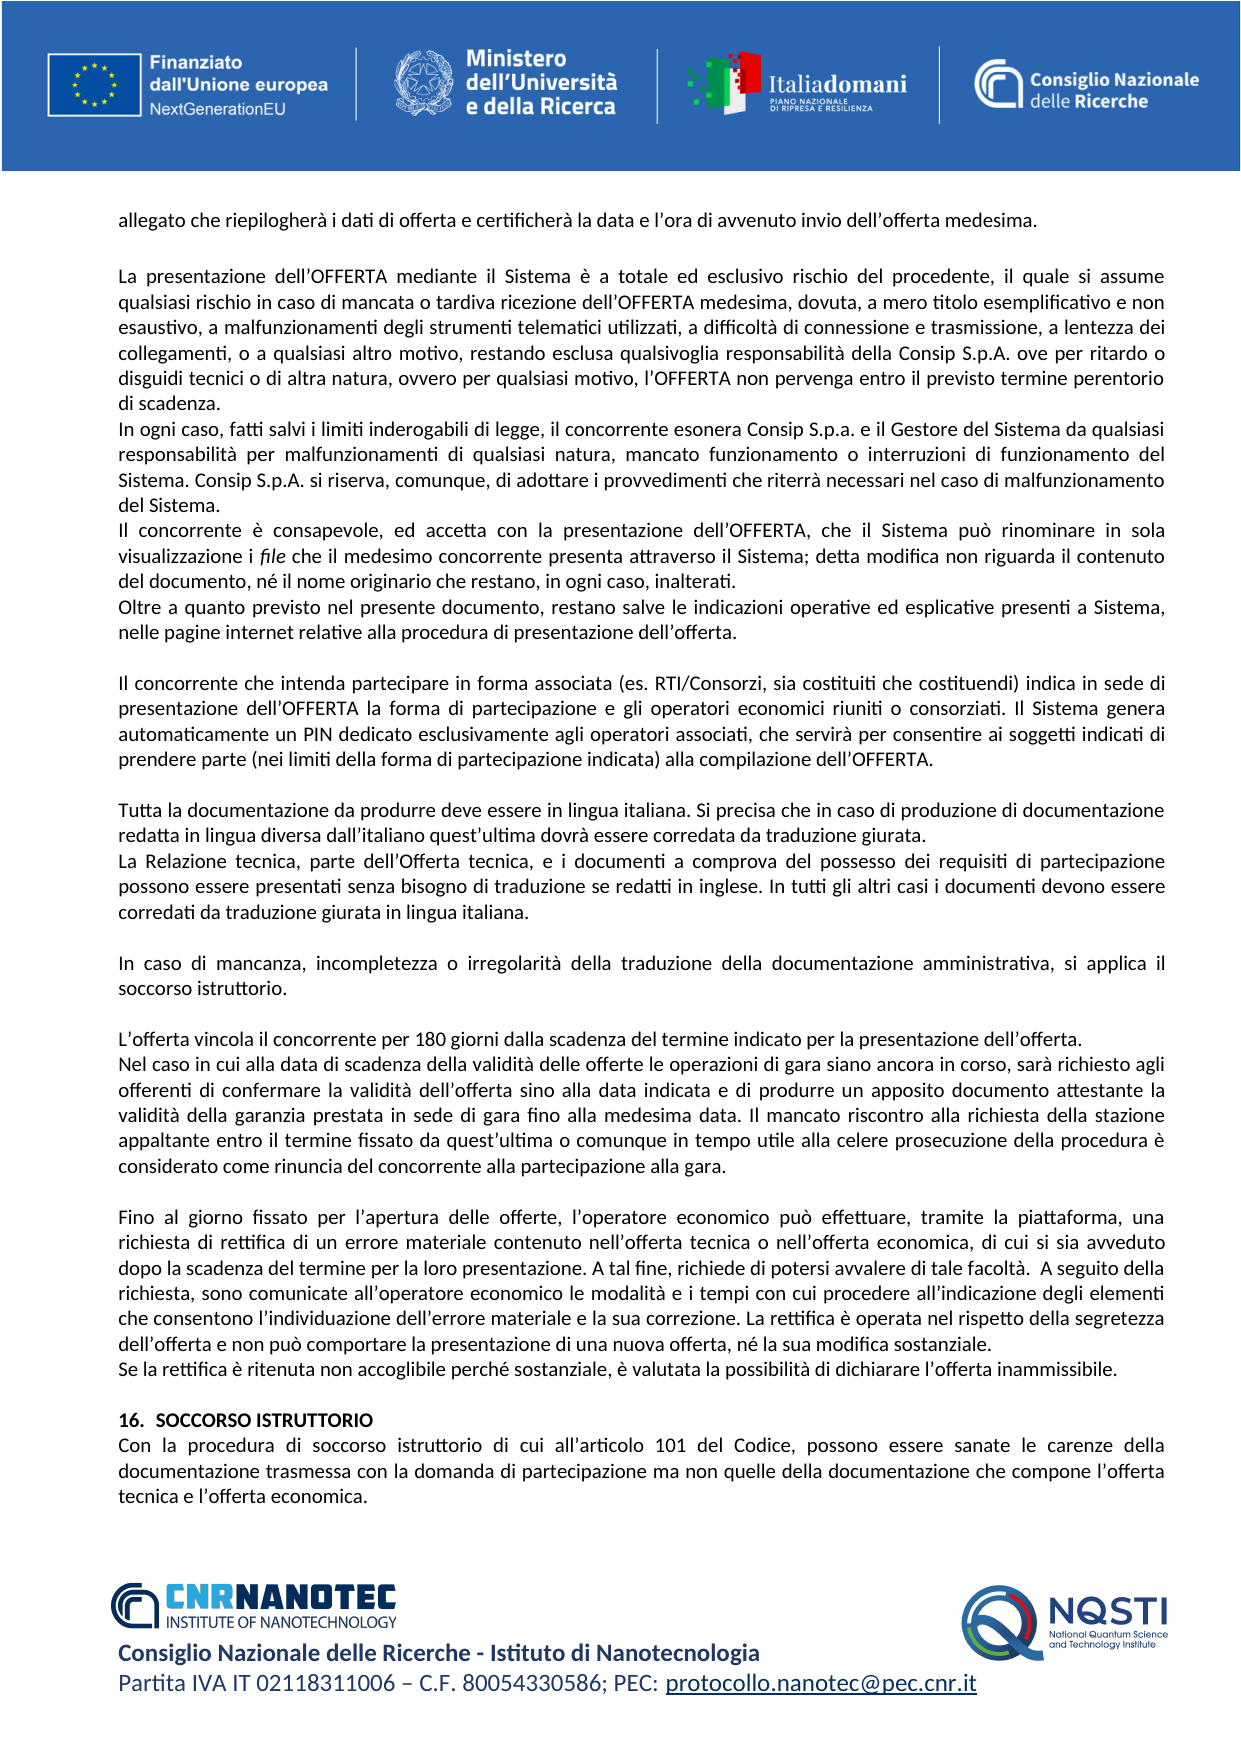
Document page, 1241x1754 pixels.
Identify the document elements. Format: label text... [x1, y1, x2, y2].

list SOCCORSO ISTRUTTORIO [118, 1407, 1167, 1433]
text Oltre a quanto previsto nel presente documento, restano salve le indicazioni operative ed esplicative presenti a Sistema, nelle pagine internet relative alla procedura di presentazione dell’offerta. [118, 594, 1167, 645]
text In ogni caso, fatti salvi i limiti inderogabili di legge, il concorrente esonera Consip S.p.a. e il Gestore del Sistema da qualsiasi responsabilità per malfunzionamenti di qualsiasi natura, mancato funzionamento o interruzioni di funzionamento del Sistema. Consip S.p.A. si riserva, comunque, di adottare i provvedimenti che riterrà necessari nel caso di malfunzionamento del Sistema. [118, 416, 1167, 518]
text Il concorrente è consapevole, ed accetta con la presentazione dell’OFFERTA, che il Sistema può rinominare in sola visualizzazione i file che il medesimo concorrente presenta attraverso il Sistema; detta modifica non riguarda il contenuto del documento, né il nome originario che restano, in ogni caso, inalterati. [118, 518, 1167, 594]
text In caso di mancanza, incompletezza o irregolarità della traduzione della documentazione amministrativa, si applica il soccorso istruttorio. [118, 950, 1167, 1001]
picture [111, 1580, 397, 1632]
text La Relazione tecnica, parte dell’Offerta tecnica, e i documenti a comprova del possesso dei requisiti di partecipazione possono essere presentati senza bisogno di traduzione se redatti in inglese. In tutti gli altri casi i documenti devono essere corredati da traduzione giurata in lingua italiana. [118, 848, 1167, 924]
text La presentazione dell’OFFERTA mediante il Sistema è a totale ed esclusivo rischio del procedente, il quale si assume qualsiasi rischio in caso di mancata o tardiva ricezione dell’OFFERTA medesima, dovuta, a mero titolo esemplificativo e non esaustivo, a malfunzionamenti degli strumenti telematici utilizzati, a difficoltà di connessione e trasmissione, a lentezza dei collegamenti, o a qualsiasi altro motivo, restando esclusa qualsivoglia responsabilità della Consip S.p.A. ove per ritardo o disguidi tecnici o di altra natura, ovvero per qualsiasi motivo, l’OFFERTA non pervenga entro il previsto termine perentorio di scadenza. [118, 263, 1167, 416]
text Tutta la documentazione da produrre deve essere in lingua italiana. Si precisa che in caso di produzione di documentazione redatta in lingua diversa dall’italiano quest’ultima dovrà essere corredata da traduzione giurata. [118, 797, 1167, 848]
text Il concorrente che intenda partecipare in forma associata (es. RTI/Consorzi, sia costituiti che costituendi) indica in sede di presentazione dell’OFFERTA la forma di partecipazione e gli operatori economici riuniti o consorziati. Il Sistema genera automaticamente un PIN dedicato esclusivamente agli operatori associati, che servirà per consentire ai soggetti indicati di prendere parte (nei limiti della forma di partecipazione indicata) alla compilazione dell’OFFERTA. [118, 670, 1167, 772]
text Con la procedura di soccorso istruttorio di cui all’articolo 101 del Codice, possono essere sanate le carenze della documentazione trasmessa con la domanda di partecipazione ma non quelle della documentazione che compone l’offerta tecnica e l’offerta economica. [118, 1433, 1167, 1509]
picture [956, 1577, 1176, 1668]
picture [1, 1, 1241, 171]
text L’offerta vincola il concorrente per 180 giorni dalla scadenza del termine indicato per la presentazione dell’offerta. [118, 1026, 1167, 1051]
text Se la rettifica è ritenuta non accoglibile perché sostanziale, è valutata la possibilità di dichiarare l’offerta inammissibile. [118, 1356, 1167, 1382]
text Fino al giorno fissato per l’apertura delle offerte, l’operatore economico può effettuare, tramite la piattaforma, una richiesta di rettifica di un errore materiale contenuto nell’offerta tecnica o nell’offerta economica, di cui si sia avveduto dopo la scadenza del termine per la loro presentazione. A tal fine, richiede di potersi avvalere di tale facoltà. A seguito della richiesta, sono comunicate all’operatore economico le modalità e i tempi con cui procedere all’indicazione degli elementi che consentono l’individuazione dell’errore materiale e la sua correzione. La rettifica è operata nel rispetto della segretezza dell’offerta e non può comportare la presentazione di una nuova offerta, né la sua modifica sostanziale. [118, 1204, 1167, 1356]
text Nel caso in cui alla data di scadenza della validità delle offerte le operazioni di gara siano ancora in corso, sarà richiesto agli offerenti di confermare la validità dell’offerta sino alla data indicata e di produrre un apposito documento attestante la validità della garanzia prestata in sede di gara fino alla medesima data. Il mancato riscontro alla richiesta della stazione appaltante entro il termine fissato da quest’ultima o comunque in tempo utile alla celere prosecuzione della procedura è considerato come rinuncia del concorrente alla partecipazione alla gara. [118, 1051, 1167, 1178]
